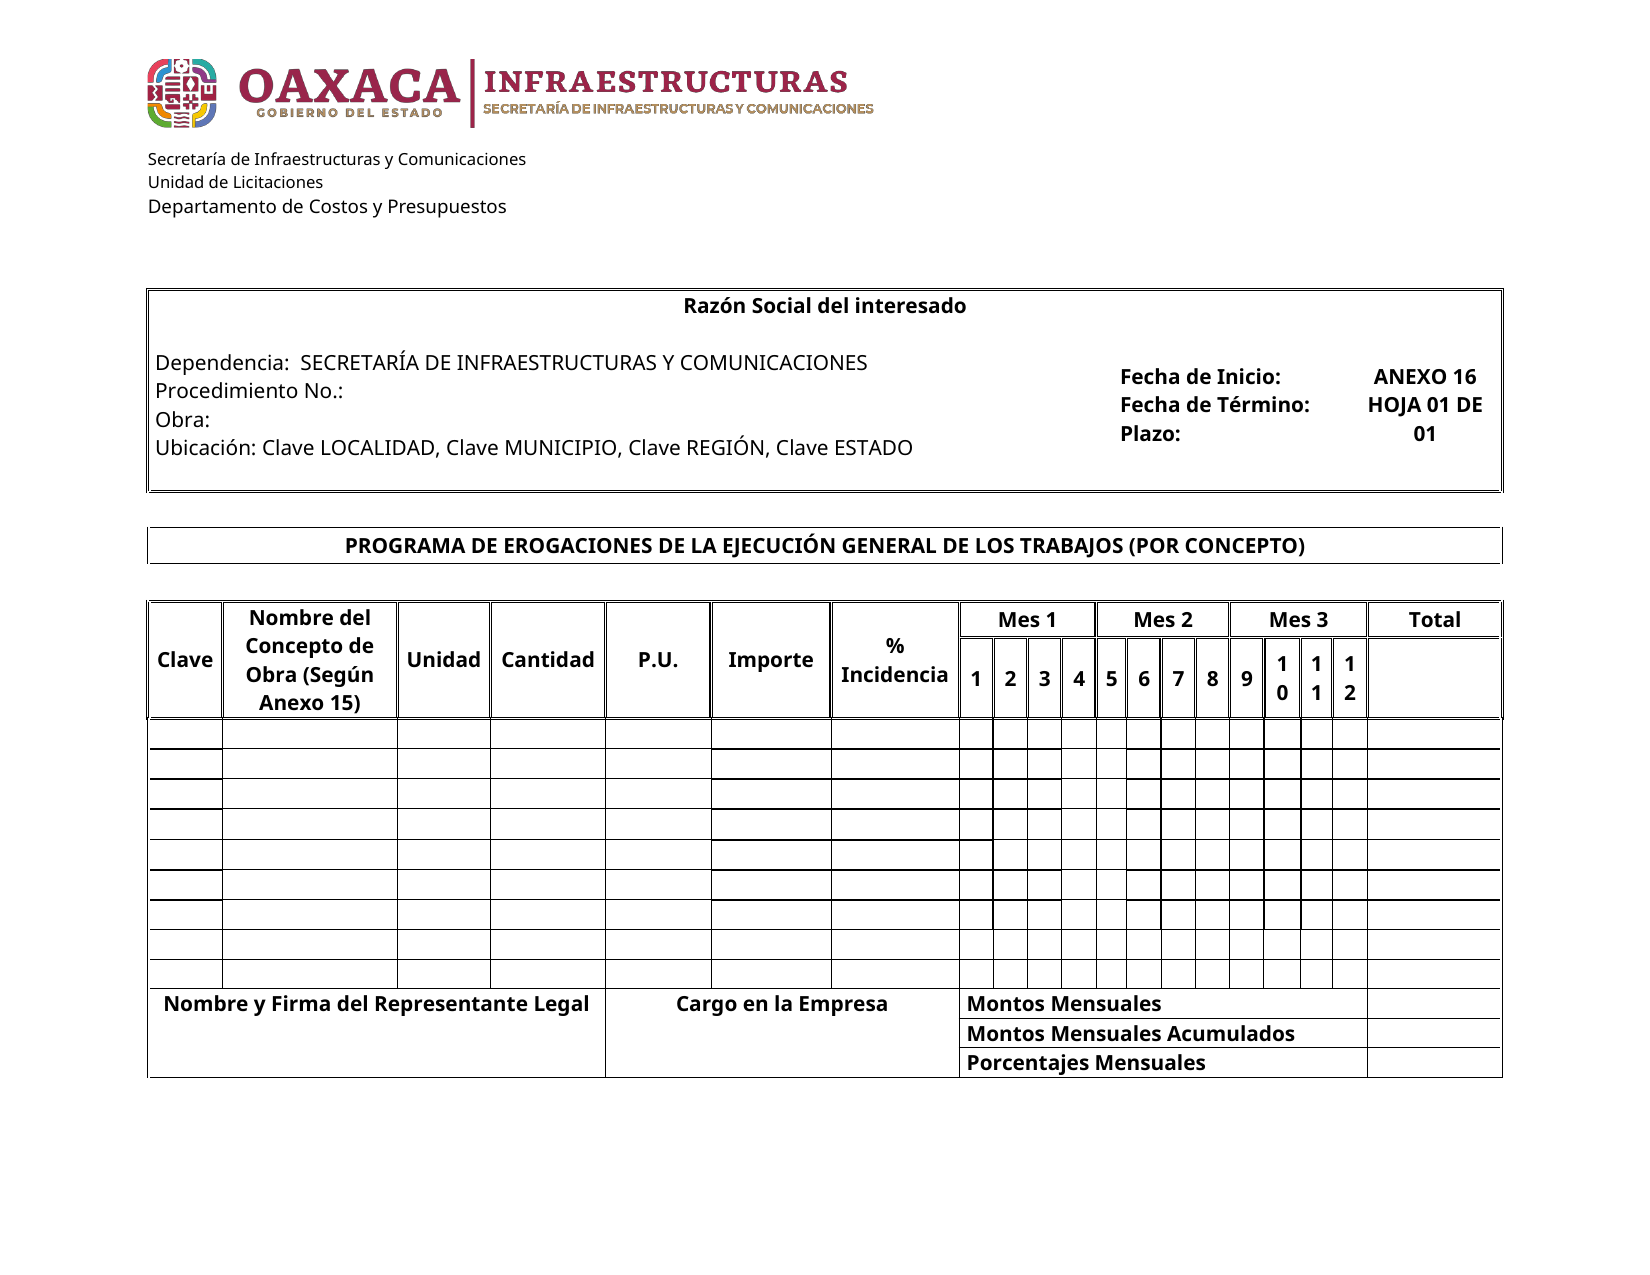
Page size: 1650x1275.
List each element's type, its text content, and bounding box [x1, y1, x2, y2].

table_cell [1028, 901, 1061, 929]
table_cell [398, 779, 490, 808]
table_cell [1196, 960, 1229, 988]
table_cell [712, 841, 831, 869]
table_cell [1265, 780, 1300, 808]
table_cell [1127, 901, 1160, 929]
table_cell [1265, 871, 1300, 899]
table_cell [148, 869, 222, 899]
table_cell Mes 2 [1098, 603, 1228, 636]
table_cell [1333, 810, 1367, 839]
table_cell 4 [1063, 639, 1094, 717]
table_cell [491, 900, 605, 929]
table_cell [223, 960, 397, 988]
table_cell [1162, 840, 1195, 869]
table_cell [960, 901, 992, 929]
table_cell [223, 779, 397, 808]
table_cell [1333, 750, 1367, 778]
table_cell [398, 870, 490, 899]
table_cell [491, 749, 605, 778]
table_cell [1062, 840, 1096, 869]
table_cell Fecha de Inicio: Fecha de Término: Plazo: [1113, 319, 1348, 490]
table_cell [994, 720, 1027, 748]
table_cell [1028, 750, 1061, 778]
table_cell [1265, 750, 1300, 778]
table_cell [832, 841, 959, 869]
table_cell [832, 750, 959, 778]
table_cell Mes 1 [961, 603, 1094, 636]
table_cell [1368, 717, 1502, 748]
table_cell [1028, 810, 1061, 839]
table_cell [1265, 810, 1300, 839]
table_cell [1302, 840, 1332, 869]
table_cell [1062, 779, 1096, 808]
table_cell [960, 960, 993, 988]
table_cell [1162, 780, 1195, 808]
table_cell [832, 720, 959, 748]
table_cell Dependencia: SECRETARÍA DE INFRAESTRUCTURAS Y COMUNICACIONES Procedimiento No.: Obra: Ubicación: Clave LOCALIDAD, Clave MUNICIPIO, Clave REGIÓN, Clave ESTADO [149, 319, 1112, 490]
table_cell Total [1369, 600, 1502, 636]
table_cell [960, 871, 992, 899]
table_header Razón Social del interesado [149, 291, 1501, 319]
table_cell [994, 810, 1027, 839]
table_cell [1097, 720, 1126, 748]
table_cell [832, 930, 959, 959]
table_cell 5 [1098, 639, 1125, 717]
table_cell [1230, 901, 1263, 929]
table_cell [606, 840, 711, 869]
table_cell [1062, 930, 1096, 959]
table_cell [994, 840, 1027, 869]
table_cell [994, 780, 1027, 808]
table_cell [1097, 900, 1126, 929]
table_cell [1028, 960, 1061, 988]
table_cell ANEXO 16 HOJA 01 DE 01 [1348, 319, 1501, 490]
table_cell [491, 779, 605, 808]
table_cell PROGRAMA DE EROGACIONES DE LA EJECUCIÓN GENERAL DE LOS TRABAJOS (POR CONCEPTO) [148, 527, 1502, 563]
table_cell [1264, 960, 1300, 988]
table_cell [223, 720, 397, 748]
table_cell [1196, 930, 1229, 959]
table_cell [1162, 750, 1195, 778]
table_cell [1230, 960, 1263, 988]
table_cell 12 [1334, 639, 1366, 717]
table_cell [1302, 750, 1332, 778]
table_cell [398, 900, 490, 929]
table_cell [1333, 720, 1367, 748]
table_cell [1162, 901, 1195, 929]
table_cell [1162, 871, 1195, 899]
table_cell 9 [1231, 639, 1262, 717]
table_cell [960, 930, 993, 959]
table_cell [960, 810, 992, 839]
table_cell [398, 809, 490, 839]
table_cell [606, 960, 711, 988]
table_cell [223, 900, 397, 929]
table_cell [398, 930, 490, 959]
table_cell [1062, 749, 1096, 778]
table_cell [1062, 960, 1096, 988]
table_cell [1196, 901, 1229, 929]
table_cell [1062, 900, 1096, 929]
table_cell 8 [1197, 639, 1228, 717]
table_cell [1302, 780, 1332, 808]
table_cell [1265, 840, 1300, 869]
table_cell [398, 840, 490, 869]
table_cell [606, 779, 711, 808]
table_cell [606, 870, 711, 899]
table_cell [1028, 840, 1061, 869]
table_cell [1162, 810, 1195, 839]
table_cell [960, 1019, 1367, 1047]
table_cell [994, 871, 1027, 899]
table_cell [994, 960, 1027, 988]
table_cell Unidad [399, 603, 489, 717]
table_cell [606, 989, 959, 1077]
table_cell [491, 840, 605, 869]
table_cell [1196, 750, 1229, 778]
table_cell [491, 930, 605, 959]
table_cell [1333, 780, 1367, 808]
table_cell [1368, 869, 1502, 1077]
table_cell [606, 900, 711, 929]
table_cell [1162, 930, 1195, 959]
table_cell [832, 780, 959, 808]
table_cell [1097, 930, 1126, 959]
table_cell [223, 749, 397, 778]
table_cell [1028, 720, 1061, 748]
table_cell [1062, 720, 1096, 748]
table_cell [491, 809, 605, 839]
table_cell [1062, 809, 1096, 839]
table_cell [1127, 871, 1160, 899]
picture [147, 59, 898, 130]
table_cell [712, 810, 831, 839]
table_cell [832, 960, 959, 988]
table_cell [1302, 720, 1332, 748]
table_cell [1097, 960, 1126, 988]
table_cell [1097, 749, 1126, 778]
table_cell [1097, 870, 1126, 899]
table_cell [1127, 810, 1160, 839]
table_cell [223, 870, 397, 899]
table_cell [223, 840, 397, 869]
table_cell [1302, 810, 1332, 839]
table_cell Nombre del Concepto de Obra (Según Anexo 15) [224, 603, 396, 717]
table_cell [1127, 720, 1160, 748]
table_cell [1196, 810, 1229, 839]
table_cell [832, 871, 959, 899]
table_cell [491, 870, 605, 899]
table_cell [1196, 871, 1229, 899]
table_cell [491, 720, 605, 748]
table_cell 11 [1302, 639, 1331, 717]
table_cell [1368, 636, 1502, 717]
table_cell [1230, 840, 1263, 869]
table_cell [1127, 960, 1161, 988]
table_cell P.U. [607, 603, 709, 717]
table_cell [1028, 780, 1061, 808]
table_cell [148, 490, 1502, 527]
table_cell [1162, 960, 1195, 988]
table_cell [148, 563, 1502, 600]
table_cell [1196, 840, 1229, 869]
table_cell [1127, 750, 1160, 778]
table_cell [148, 717, 222, 748]
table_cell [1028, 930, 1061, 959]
table_cell [606, 749, 711, 778]
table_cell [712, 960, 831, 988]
table_cell Clave [148, 600, 221, 717]
table_cell [1230, 720, 1263, 748]
table_cell [148, 839, 222, 869]
table_cell 2 [995, 639, 1026, 717]
table_cell [712, 720, 831, 748]
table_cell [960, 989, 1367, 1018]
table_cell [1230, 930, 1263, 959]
table_cell [1196, 780, 1229, 808]
table_cell [960, 750, 992, 778]
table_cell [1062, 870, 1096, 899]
table_cell [1127, 840, 1160, 869]
table_cell [960, 720, 992, 748]
table_cell [1368, 808, 1502, 839]
table_cell Importe [713, 603, 829, 717]
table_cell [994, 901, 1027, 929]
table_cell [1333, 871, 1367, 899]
table_cell [1265, 720, 1300, 748]
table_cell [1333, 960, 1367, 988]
table_cell [1333, 840, 1367, 869]
table_cell [1368, 778, 1502, 808]
table_cell 3 [1029, 639, 1060, 717]
table_cell [398, 749, 490, 778]
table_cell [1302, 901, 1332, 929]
table_cell [606, 809, 711, 839]
table_cell [960, 841, 992, 869]
table_cell [1230, 780, 1263, 808]
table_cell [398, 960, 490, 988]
table_cell [223, 809, 397, 839]
table_cell [148, 808, 222, 839]
table_cell [1097, 779, 1126, 808]
table_cell [1097, 840, 1126, 869]
table_cell [148, 748, 222, 778]
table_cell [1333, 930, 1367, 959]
table_cell [1127, 780, 1160, 808]
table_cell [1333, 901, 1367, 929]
table_cell [960, 780, 992, 808]
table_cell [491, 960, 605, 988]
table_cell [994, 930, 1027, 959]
table_cell [606, 720, 711, 748]
table_cell Mes 3 [1231, 603, 1366, 636]
table_cell [832, 810, 959, 839]
table_cell [994, 750, 1027, 778]
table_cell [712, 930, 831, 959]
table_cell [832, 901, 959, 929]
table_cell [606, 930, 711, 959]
table_cell % Incidencia [833, 603, 958, 717]
table_cell [398, 720, 490, 748]
table_cell [148, 778, 222, 808]
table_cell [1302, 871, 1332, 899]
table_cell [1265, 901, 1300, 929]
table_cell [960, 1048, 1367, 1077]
table_cell [1230, 750, 1263, 778]
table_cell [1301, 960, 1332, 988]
table_cell 1 [961, 639, 992, 717]
table_cell [1097, 809, 1126, 839]
table_cell Cantidad [492, 603, 604, 717]
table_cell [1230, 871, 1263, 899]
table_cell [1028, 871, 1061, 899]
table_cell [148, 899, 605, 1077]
table_cell 7 [1163, 639, 1194, 717]
table_cell [1368, 748, 1502, 778]
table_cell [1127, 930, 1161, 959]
table_cell [1196, 720, 1229, 748]
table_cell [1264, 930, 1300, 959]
table_cell [712, 750, 831, 778]
table_cell 6 [1128, 639, 1159, 717]
table_cell [1230, 810, 1263, 839]
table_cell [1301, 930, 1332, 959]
table_cell [1162, 720, 1195, 748]
table_cell [1368, 839, 1502, 869]
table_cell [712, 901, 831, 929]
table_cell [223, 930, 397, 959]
table_cell [712, 780, 831, 808]
table_cell [712, 871, 831, 899]
table_cell 10 [1266, 639, 1299, 717]
